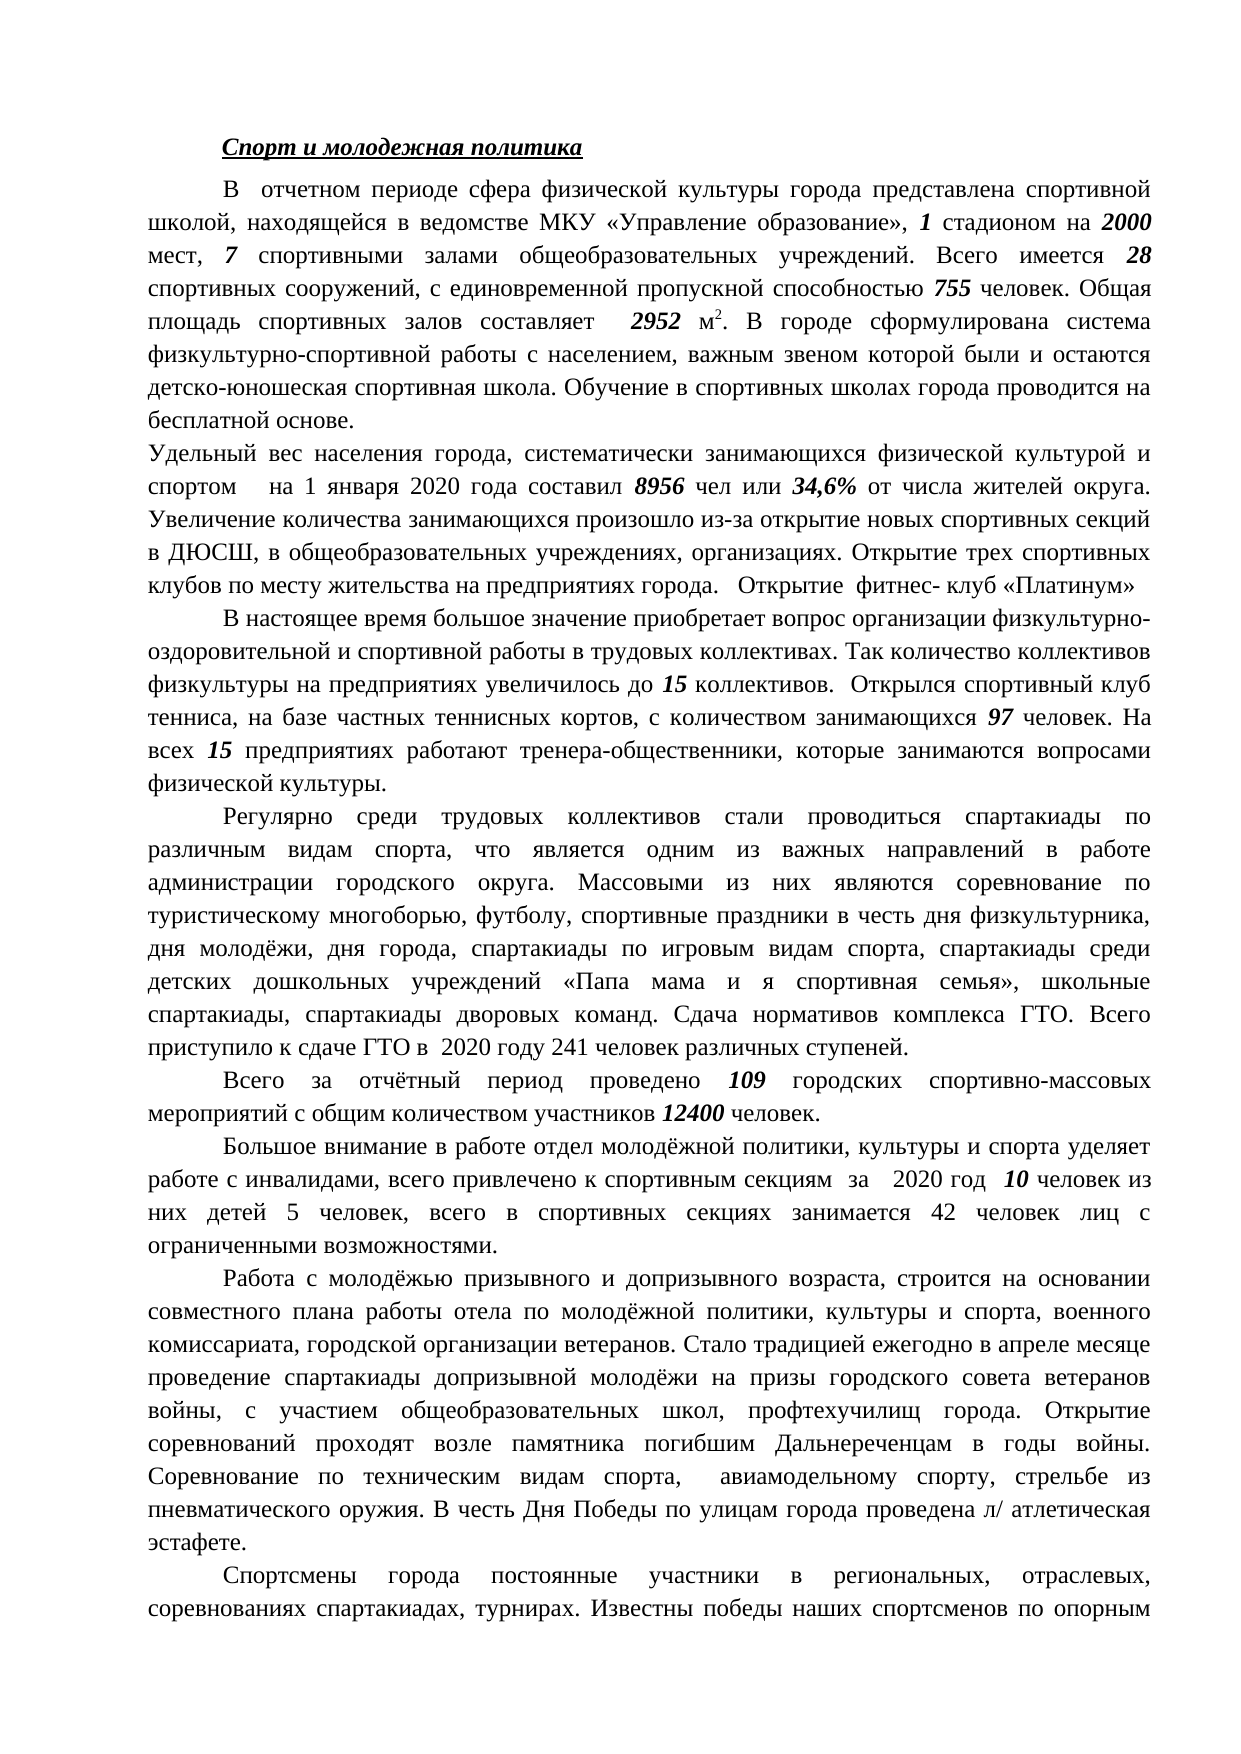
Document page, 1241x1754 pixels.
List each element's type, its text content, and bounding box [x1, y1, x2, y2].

text Спорт и молодежная политика [148, 132, 1152, 161]
text В отчетном периоде сфера физической культуры города представлена спортивной школой, находящейся в ведомстве МКУ «Управление образование», 1 стадионом на 2000 мест, 7 спортивными залами общеобразовательных учреждений. Всего имеется 28 спортивных сооружений, с единовременной пропускной способностью 755 человек. Общая площадь спортивных залов составляет . В городе сформулирована система физкультурно-спортивной работы с населением, важным звеном которой были и остаются детско-юношеская спортивная школа. Обучение в спортивных школах города проводится на бесплатной основе. [148, 174, 1152, 433]
text Большое внимание в работе отдел молодёжной политики, культуры и спорта уделяет работе с инвалидами, всего привлечено к спортивным секциям за 2020 год 10 человек из них детей 5 человек, всего в спортивных секциях занимается 42 человек лиц с ограниченными возможностями. [148, 1131, 1152, 1259]
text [148, 1561, 1152, 1622]
text Регулярно среди трудовых коллективов стали проводиться спартакиады по различным видам спорта, что является одним из важных направлений в работе администрации городского округа. Массовыми из них являются соревнование по туристическому многоборью, футболу, спортивные праздники в честь дня физкультурника, дня молодёжи, дня города, спартакиады по игровым видам спорта, спартакиады среди детских дошкольных учреждений «Папа мама и я спортивная семья», школьные спартакиады, спартакиады дворовых команд. Сдача нормативов комплекса ГТО. Всего приступило к сдаче ГТО в 2020 году 241 человек различных ступеней. [148, 801, 1152, 1061]
text Удельный вес населения города, систематически занимающихся физической культурой и спортом на 1 января 2020 года составил 8956 чел или 34,6% от числа жителей округа. Увеличение количества занимающихся произошло из-за открытие новых спортивных секций в ДЮСШ, в общеобразовательных учреждениях, организациях. Открытие трех спортивных клубов по месту жительства на предприятиях города. Открытие фитнес- клуб «Платинум» [148, 438, 1152, 599]
text Всего за отчётный период проведено 109 городских спортивно-массовых мероприятий с общим количеством участников 12400 человек. [148, 1065, 1152, 1127]
text В настоящее время большое значение приобретает вопрос организации физкультурно-оздоровительной и спортивной работы в трудовых коллективах. Так количество коллективов физкультуры на предприятиях увеличилось до 15 коллективов. Открылся спортивный клуб тенниса, на базе частных теннисных кортов, с количеством занимающихся 97 человек. На всех 15 предприятиях работают тренера-общественники, которые занимаются вопросами физической культуры. [148, 603, 1152, 797]
text Работа с молодёжью призывного и допризывного возраста, строится на основании совместного плана работы отела по молодёжной политики, культуры и спорта, военного комиссариата, городской организации ветеранов. Стало традицией ежегодно в апреле месяце проведение спартакиады допризывной молодёжи на призы городского совета ветеранов войны, с участием общеобразовательных школ, профтехучилищ города. Открытие соревнований проходят возле памятника погибшим Дальнереченцам в годы войны. Соревнование по техническим видам спорта, авиамодельному спорту, стрельбе из пневматического оружия. В честь Дня Победы по улицам города проведена л/ атлетическая эстафете. [148, 1263, 1152, 1556]
